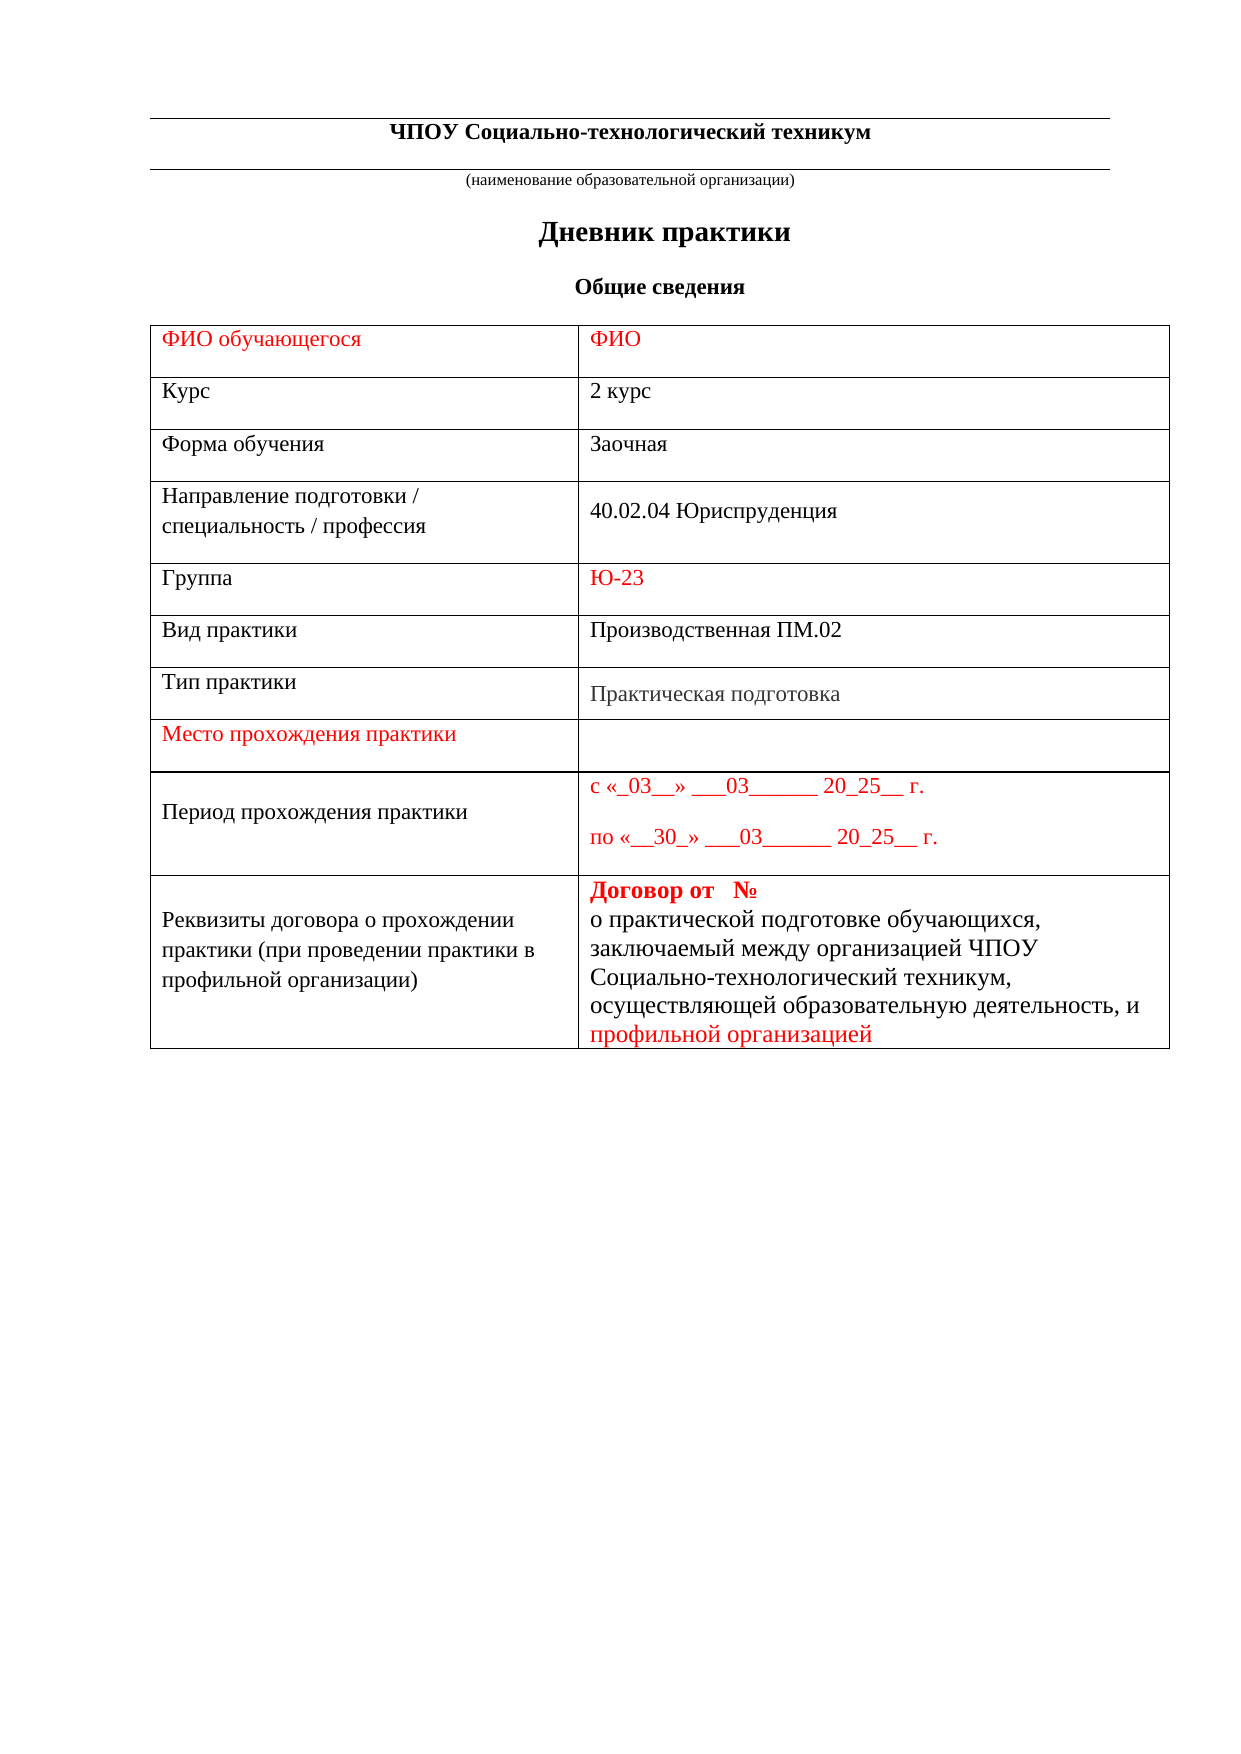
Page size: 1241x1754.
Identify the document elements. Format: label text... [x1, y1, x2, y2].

table_cell ФИО [579, 326, 1169, 377]
table_cell Вид практики [151, 616, 578, 667]
table_cell 2 курс [579, 378, 1169, 429]
table_cell Форма обучения [151, 430, 578, 481]
table_cell Заочная [579, 430, 1169, 481]
table_cell (наименование образовательной организации) [150, 170, 1110, 214]
table_cell Тип практики [151, 668, 578, 719]
table_cell Реквизиты договора о прохождении практики (при проведении практики в профильной организации) [151, 876, 578, 1048]
table_cell Договор от № о практической подготовке обучающихся, заключаемый между организацией ЧПОУ Социально-технологический техникум, осуществляющей образовательную деятельность, и профильной организацией [579, 876, 1169, 1048]
table_cell с «_03__» ___03______ 20_25__ г. по «__30_» ___03______ 20_25__ г. [579, 773, 1169, 874]
table_cell Курс [151, 378, 578, 429]
table_cell Практическая подготовка [579, 668, 1169, 719]
table_cell Ю-23 [579, 564, 1169, 615]
table_header Общие сведения [150, 274, 1169, 324]
table_cell Место прохождения практики [151, 720, 578, 771]
text Дневник практики [177, 214, 1152, 248]
table_cell 40.02.04 Юриспруденция [579, 482, 1169, 563]
table_cell ФИО обучающегося [151, 326, 578, 377]
table_cell Направление подготовки / специальность / профессия [151, 482, 578, 563]
table_cell Группа [151, 564, 578, 615]
table_cell Производственная ПМ.02 [579, 616, 1169, 667]
table_cell [579, 720, 1169, 771]
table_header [150, 119, 1110, 169]
table_cell Период прохождения практики [151, 773, 578, 874]
